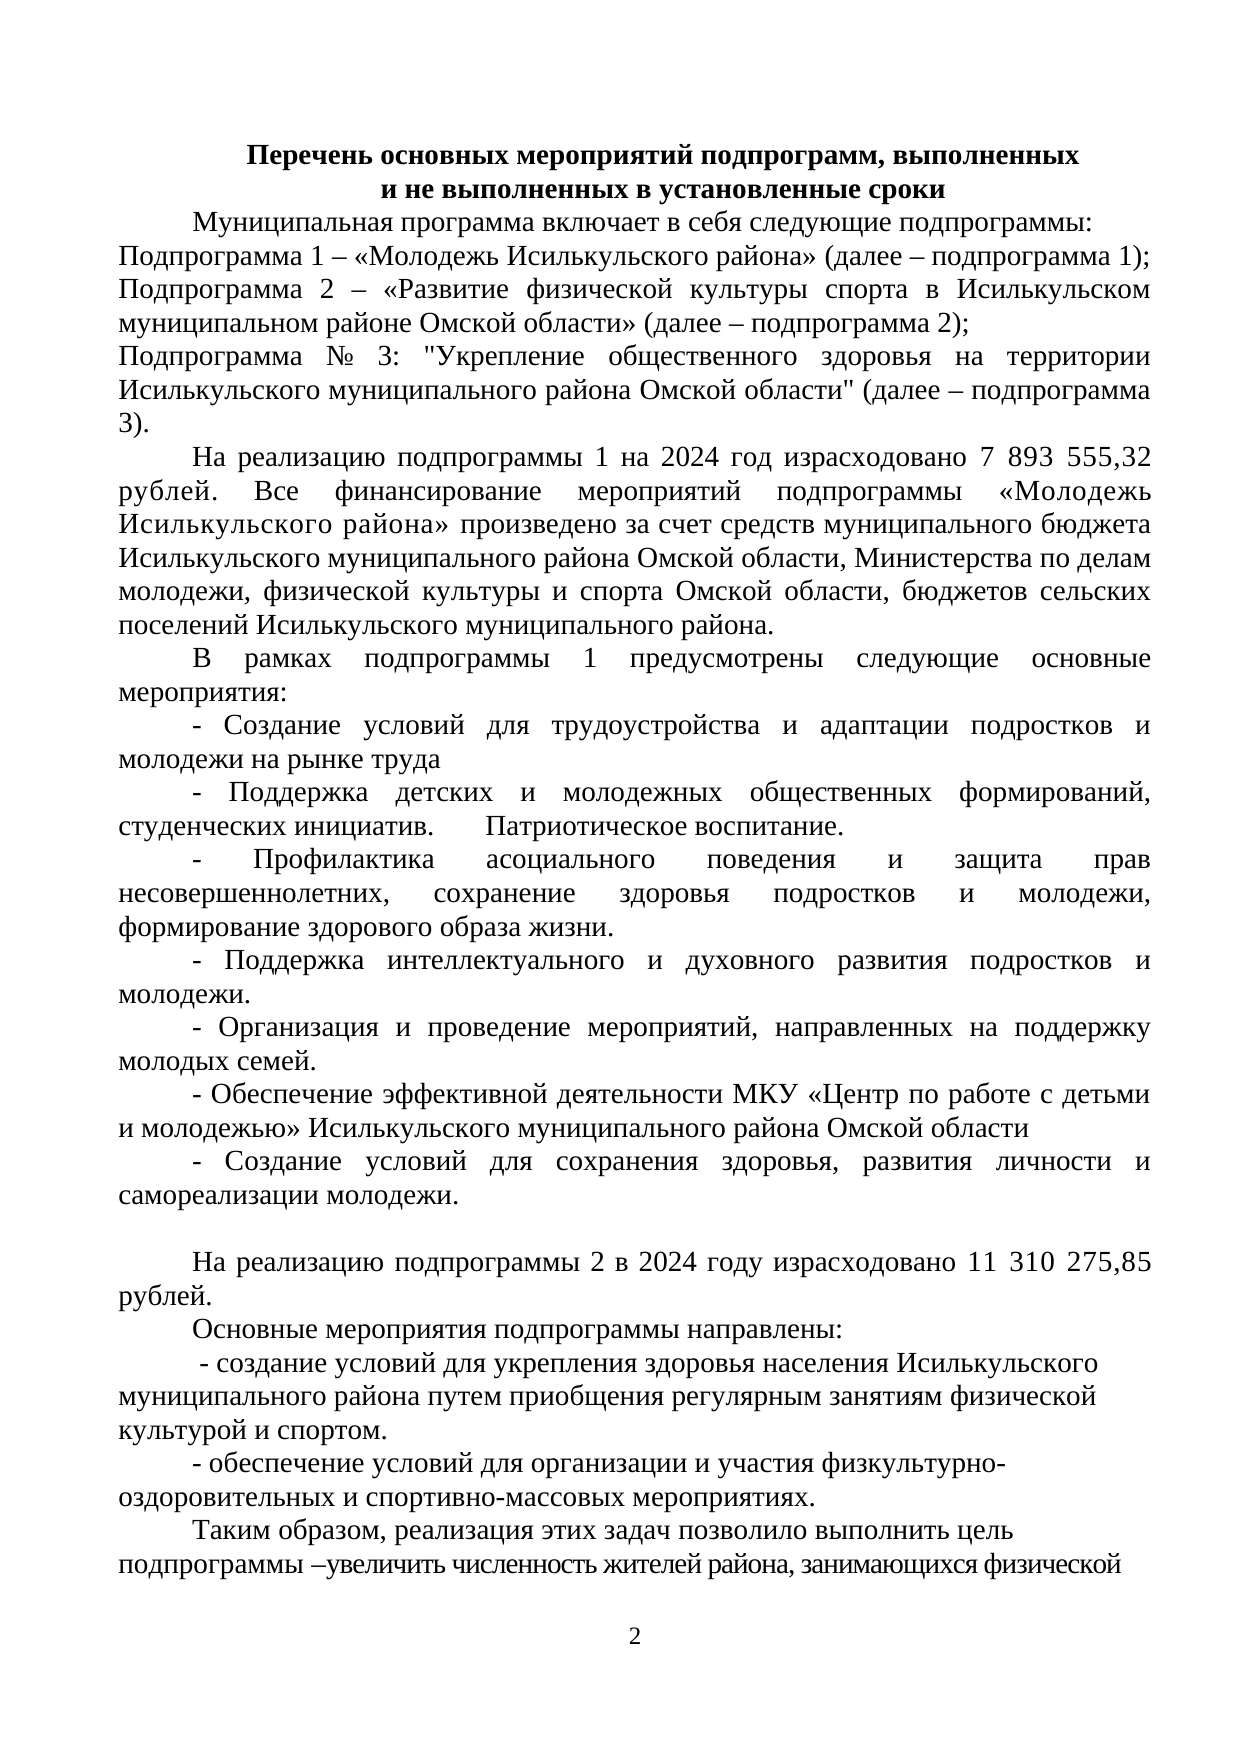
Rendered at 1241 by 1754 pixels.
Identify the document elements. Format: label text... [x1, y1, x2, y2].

text - обеспечение условий для организации и участия физкультурно-оздоровительных и спортивно-массовых мероприятиях. [118, 1445, 1152, 1512]
text - Поддержка интеллектуального и духовного развития подростков и молодежи. [118, 942, 1152, 1009]
text - Обеспечение эффективной деятельности МКУ «Центр по работе с детьми и молодежью» Исилькульского муниципального района Омской области [118, 1076, 1152, 1143]
text На реализацию подпрограммы 1 на 2024 год израсходовано 7 893 555,32 рублей. Все финансирование мероприятий подпрограммы «Молодежь Исилькульского района» произведено за счет средств муниципального бюджета Исилькульского муниципального района Омской области, Министерства по делам молодежи, физической культуры и спорта Омской области, бюджетов сельских поселений Исилькульского муниципального района. [118, 439, 1152, 640]
text На реализацию подпрограммы 2 в 2024 году израсходовано 11 310 275,85 рублей. [118, 1244, 1152, 1311]
text - Поддержка детских и молодежных общественных формирований, студенческих инициатив. Патриотическое воспитание. [118, 774, 1152, 842]
text - Организация и проведение мероприятий, направленных на поддержку молодых семей. [118, 1009, 1152, 1076]
text Подпрограмма № 3: "Укрепление общественного здоровья на территории Исилькульского муниципального района Омской области" (далее – подпрограмма 3). [118, 338, 1152, 439]
text Подпрограмма 1 – «Молодежь Исилькульского района» (далее – подпрограмма 1); [118, 238, 1152, 271]
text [118, 1512, 1152, 1579]
text и не выполненных в установленные сроки [118, 171, 1152, 204]
text Основные мероприятия подпрограммы направлены: [118, 1311, 1152, 1345]
text - Создание условий для сохранения здоровья, развития личности и самореализации молодежи. [118, 1143, 1152, 1211]
text Муниципальная программа включает в себя следующие подпрограммы: [118, 204, 1152, 238]
text Подпрограмма 2 – «Развитие физической культуры спорта в Исилькульском муниципальном районе Омской области» (далее – подпрограмма 2); [118, 271, 1152, 338]
text Перечень основных мероприятий подпрограмм, выполненных [118, 137, 1152, 171]
text - Профилактика асоциального поведения и защита прав несовершеннолетних, сохранение здоровья подростков и молодежи, формирование здорового образа жизни. [118, 842, 1152, 942]
text В рамках подпрограммы 1 предусмотрены следующие основные мероприятия: [118, 640, 1152, 707]
text - создание условий для укрепления здоровья населения Исилькульского муниципального района путем приобщения регулярным занятиям физической культурой и спортом. [118, 1345, 1152, 1445]
text - Создание условий для трудоустройства и адаптации подростков и молодежи на рынке труда [118, 707, 1152, 774]
